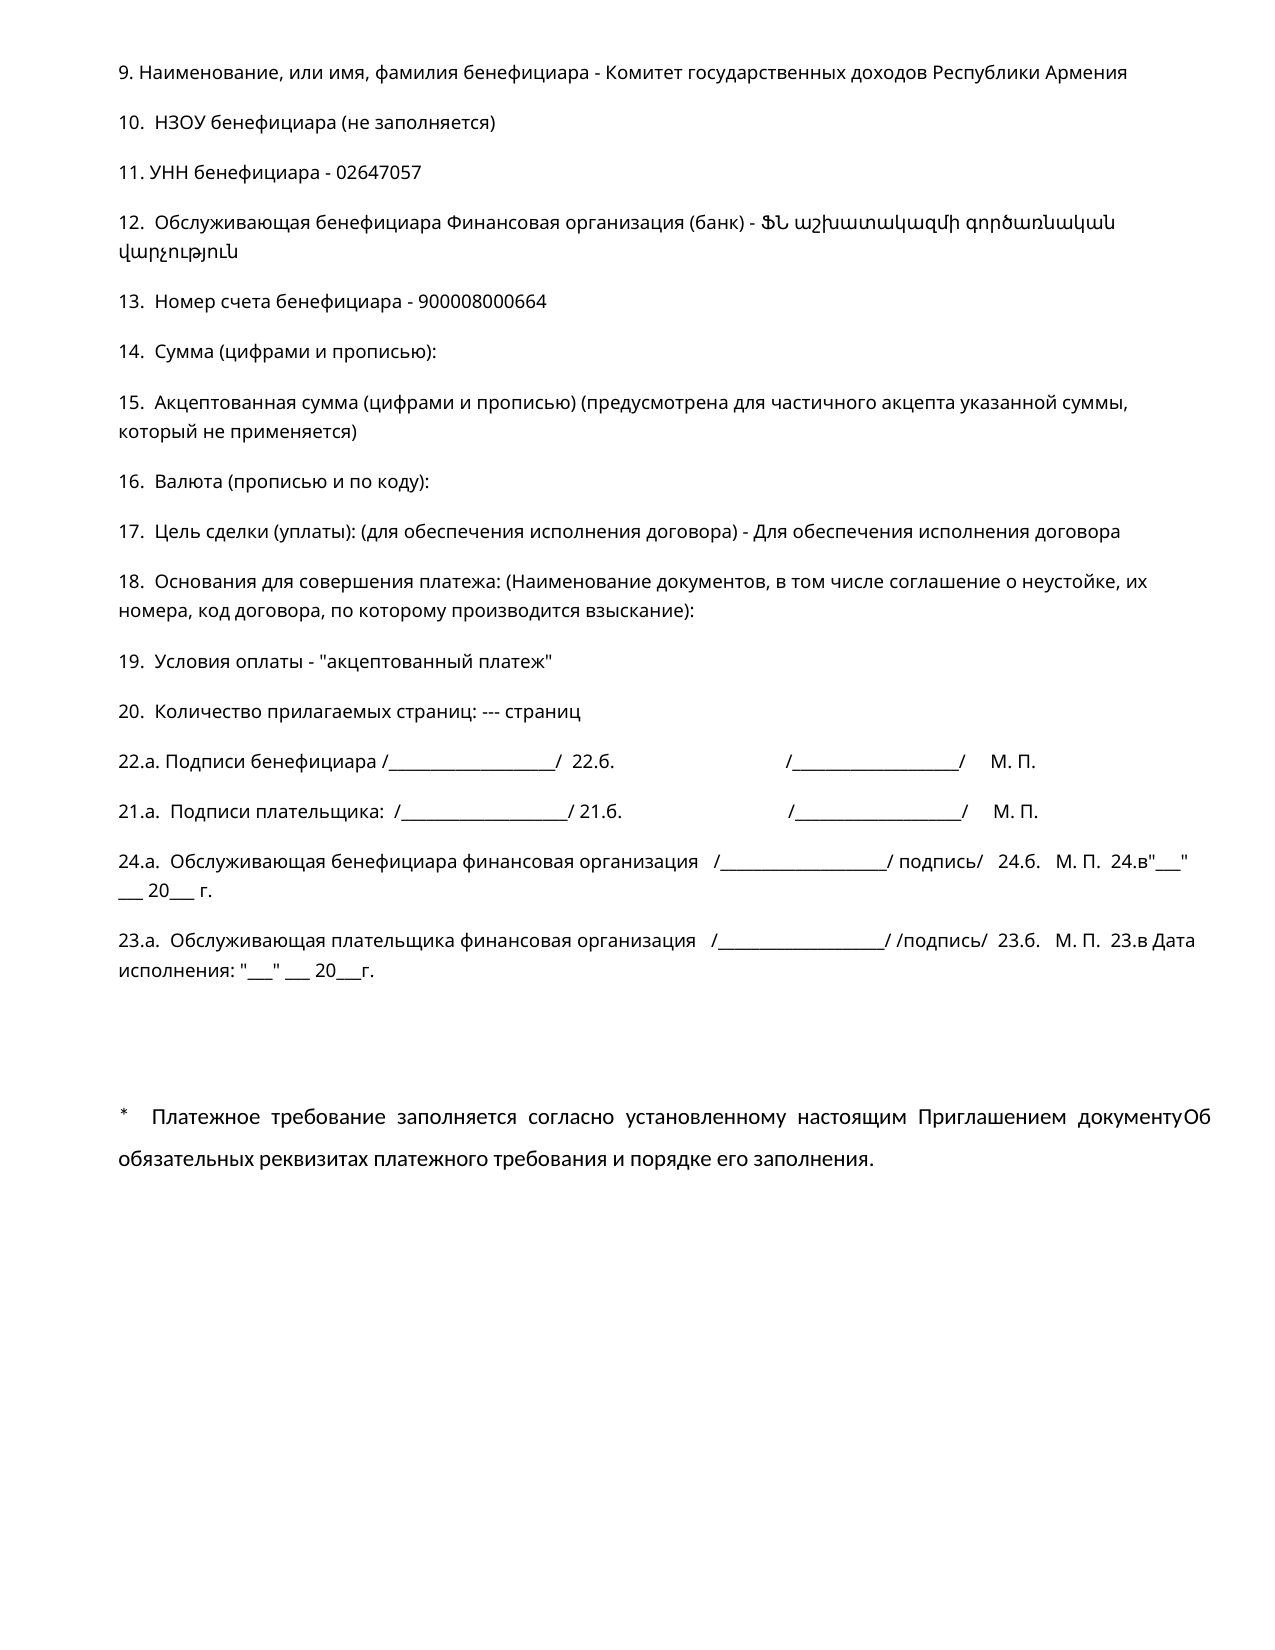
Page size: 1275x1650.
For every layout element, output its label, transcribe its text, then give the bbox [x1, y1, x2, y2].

text * Платежное требование заполняется согласно установленному настоящим Приглашением документуОб обязательных реквизитах платежного требования и порядке его заполнения. [118, 1102, 1211, 1172]
